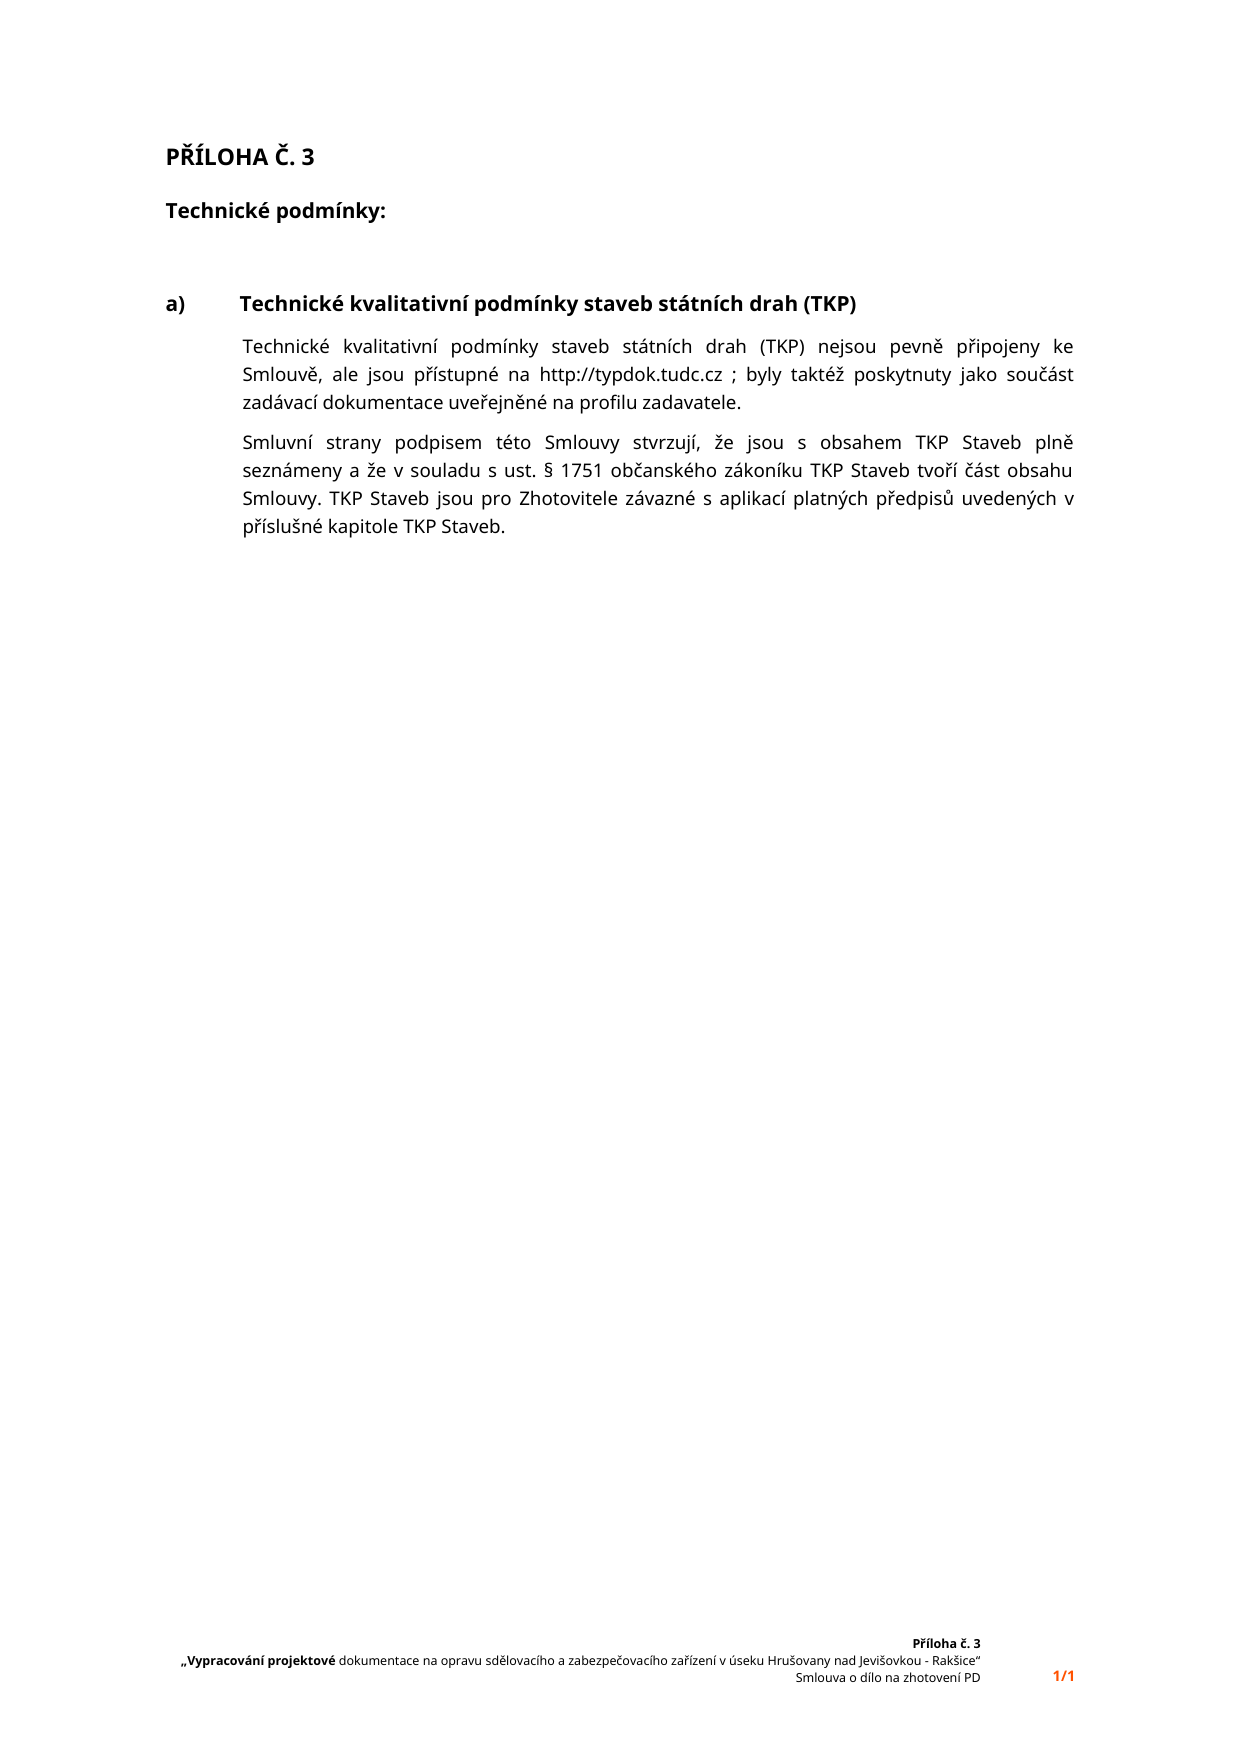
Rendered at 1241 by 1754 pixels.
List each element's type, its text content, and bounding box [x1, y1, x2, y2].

text Příloha č. 3 [165, 141, 1075, 173]
text Technické podmínky: [165, 197, 1075, 225]
text Smluvní strany podpisem této Smlouvy stvrzují, že jsou s obsahem TKP Staveb plně seznámeny a že v souladu s ust. § 1751 občanského zákoníku TKP Staveb tvoří část obsahu Smlouvy. TKP Staveb jsou pro Zhotovitele závazné s aplikací platných předpisů uvedených v příslušné kapitole TKP Staveb. [242, 429, 1075, 539]
text a) Technické kvalitativní podmínky staveb státních drah (TKP) [165, 289, 1075, 318]
text Technické kvalitativní podmínky staveb státních drah (TKP) nejsou pevně připojeny ke Smlouvě, ale jsou přístupné na http://typdok.tudc.cz ; byly taktéž poskytnuty jako součást zadávací dokumentace uveřejněné na profilu zadavatele. [242, 333, 1075, 414]
